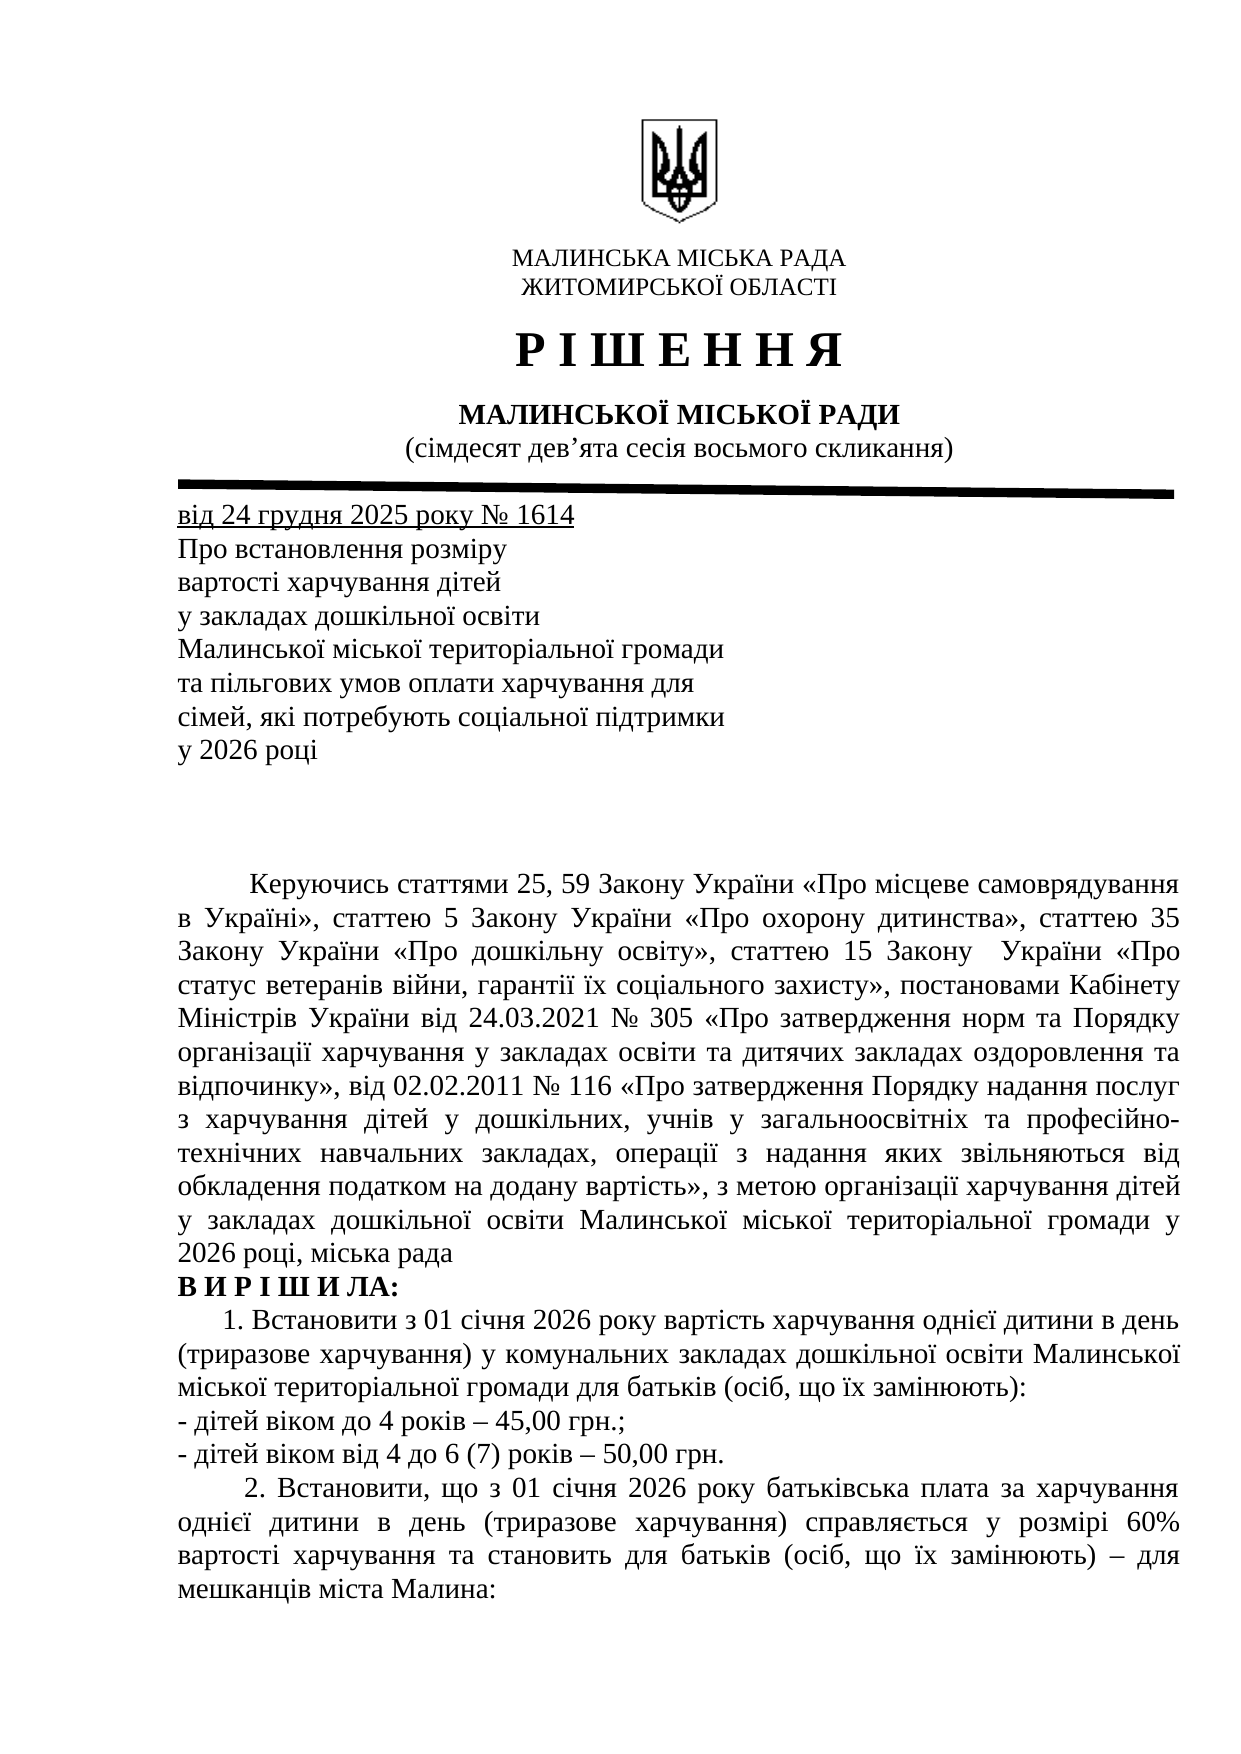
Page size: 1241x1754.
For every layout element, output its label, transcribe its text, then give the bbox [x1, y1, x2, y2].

text МАЛИНСЬКА МІСЬКА РАДА [177, 243, 1181, 272]
text 1. Встановити з 01 січня 2026 року вартість харчування однієї дитини в день (триразове харчування) у комунальних закладах дошкільної освіти Малинської міської територіальної громади для батьків (осіб, що їх замінюють): [177, 1302, 1181, 1403]
text Керуючись статтями 25, 59 Закону України «Про місцеве самоврядування в Україні», статтею 5 Закону України «Про охорону дитинства», статтею 35 Закону України «Про дошкільну освіту», статтею 15 Закону України «Про статус ветеранів війни, гарантії їх соціального захисту», постановами Кабінету Міністрів України від 24.03.2021 № 305 «Про затвердження норм та Порядку організації харчування у закладах освіти та дитячих закладах оздоровлення та відпочинку», від 02.02.2011 № 116 «Про затвердження Порядку надання послуг з харчування дітей у дошкільних, учнів у загальноосвітніх та професійно-технічних навчальних закладах, операції з надання яких звільняються від обкладення податком на додану вартість», з метою організації харчування дітей у закладах дошкільної освіти Малинської міської територіальної громади у 2026 році, міська рада [177, 866, 1181, 1269]
text (сімдесят дев’ята сесія восьмого скликання) [177, 430, 1181, 464]
text - дітей віком від 4 до 6 (7) років – 50,00 грн. [177, 1437, 1181, 1470]
text та пільгових умов оплати харчування для [177, 665, 1181, 699]
text ЖИТОМИРСЬКОЇ ОБЛАСТІ [177, 272, 1181, 301]
text 2. Встановити, що з 01 січня 2026 року батьківська плата за харчування однієї дитини в день (триразове харчування) справляється у розмірі 60% вартості харчування та становить для батьків (осіб, що їх замінюють) – для мешканців міста Малина: [177, 1470, 1181, 1604]
picture [635, 118, 723, 225]
text у закладах дошкільної освіти [177, 598, 1181, 632]
text Малинської міської територіальної громади [177, 632, 1181, 665]
text у 2026 році [177, 732, 1181, 766]
text від 24 грудня 2025 року № 1614 [177, 497, 1181, 531]
text малинської МІСЬКОЇ ради [177, 397, 1181, 430]
text В И Р І Ш И ЛА: [177, 1269, 1181, 1302]
text Р І Ш Е Н Н я [177, 320, 1181, 378]
text Про встановлення розміру [177, 531, 1181, 564]
text сімей, які потребують соціальної підтримки [177, 699, 1181, 732]
text вартості харчування дітей [177, 564, 1181, 598]
text - дітей віком до 4 років – 45,00 грн.; [177, 1403, 1181, 1437]
